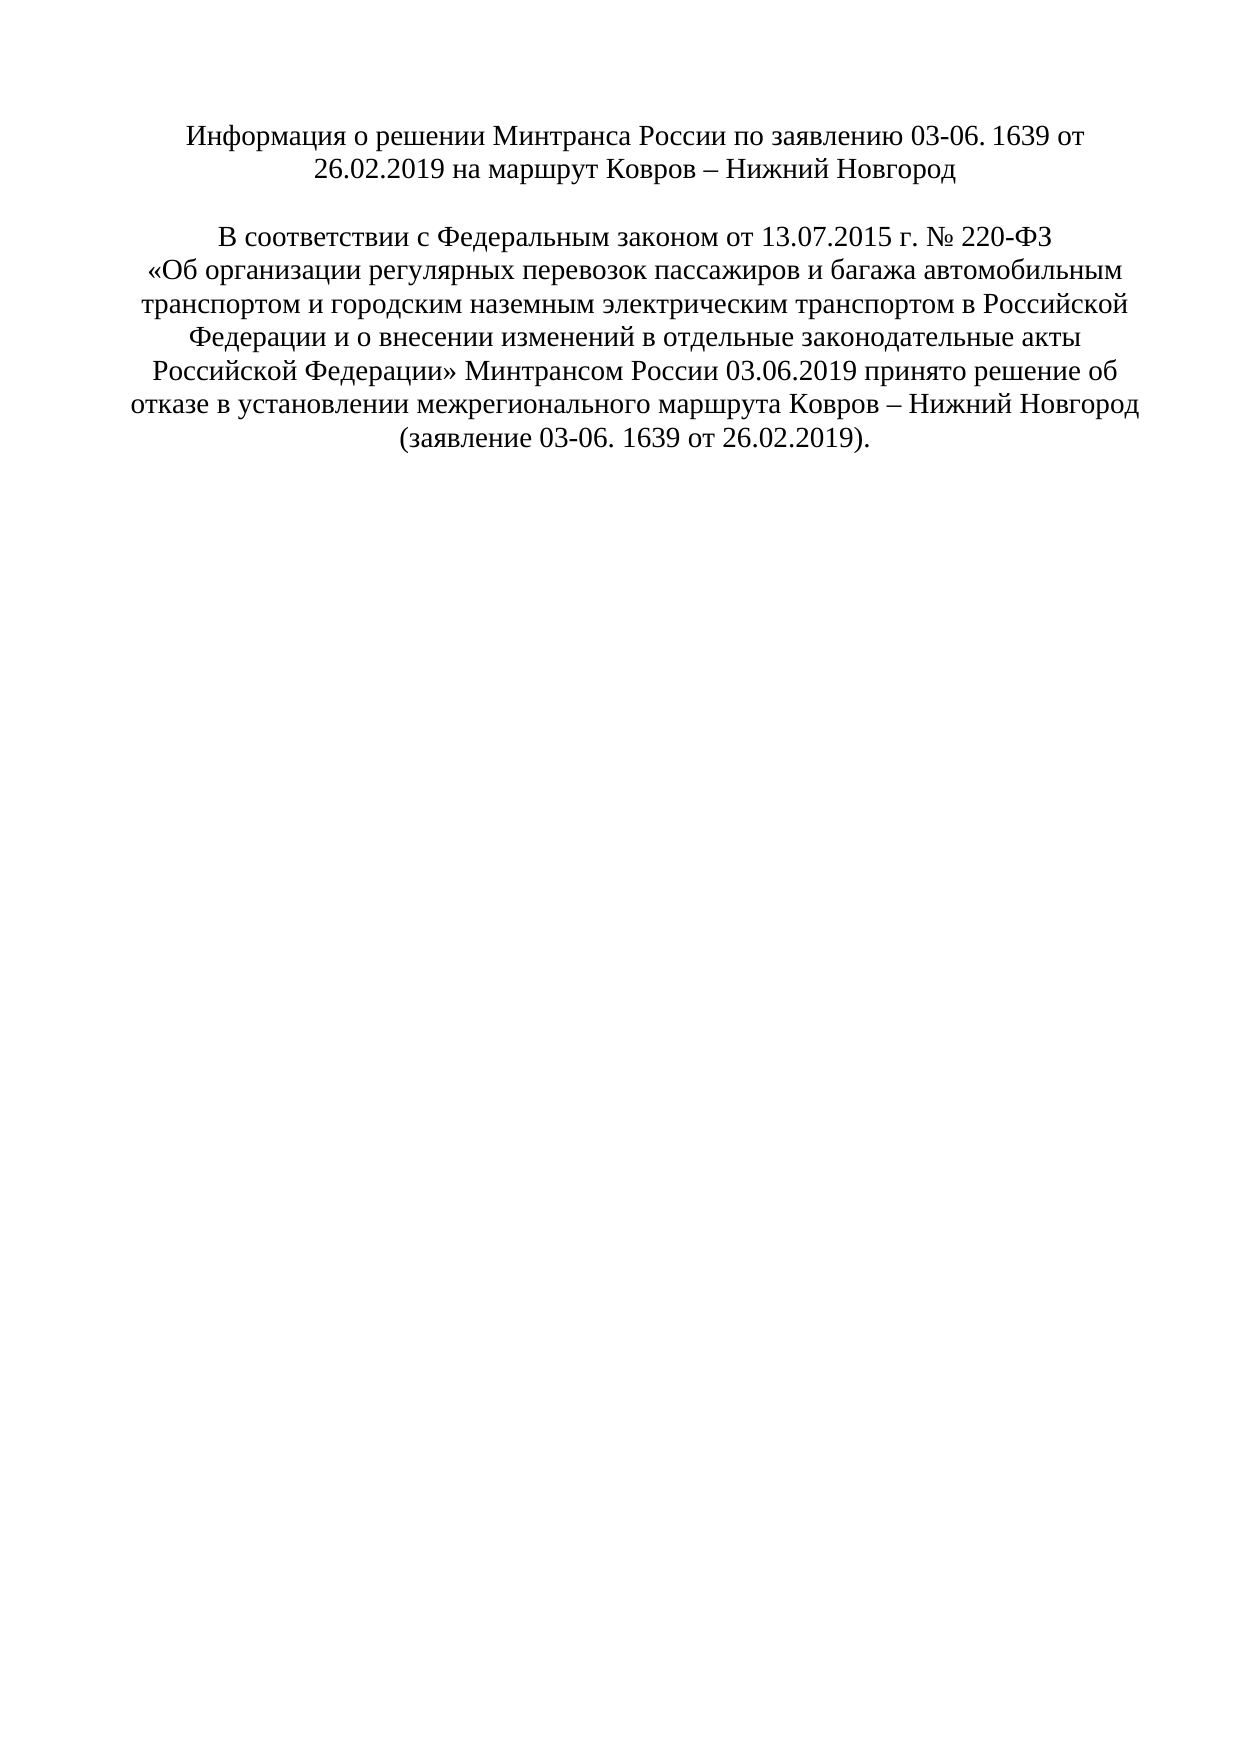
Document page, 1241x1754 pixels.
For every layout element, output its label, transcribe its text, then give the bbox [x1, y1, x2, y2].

text В соответствии с Федеральным законом от 13.07.2015 г. № 220-ФЗ «Об организации регулярных перевозок пассажиров и багажа автомобильным транспортом и городским наземным электрическим транспортом в Российской Федерации и о внесении изменений в отдельные законодательные акты Российской Федерации» Минтрансом России 03.06.2019 принято решение об отказе в установлении межрегионального маршрута Ковров – Нижний Новгород (заявление 03-06. 1639 от 26.02.2019). [118, 219, 1152, 453]
text Информация о решении Минтранса России по заявлению 03-06. 1639 от 26.02.2019 на маршрут Ковров – Нижний Новгород [118, 118, 1152, 185]
